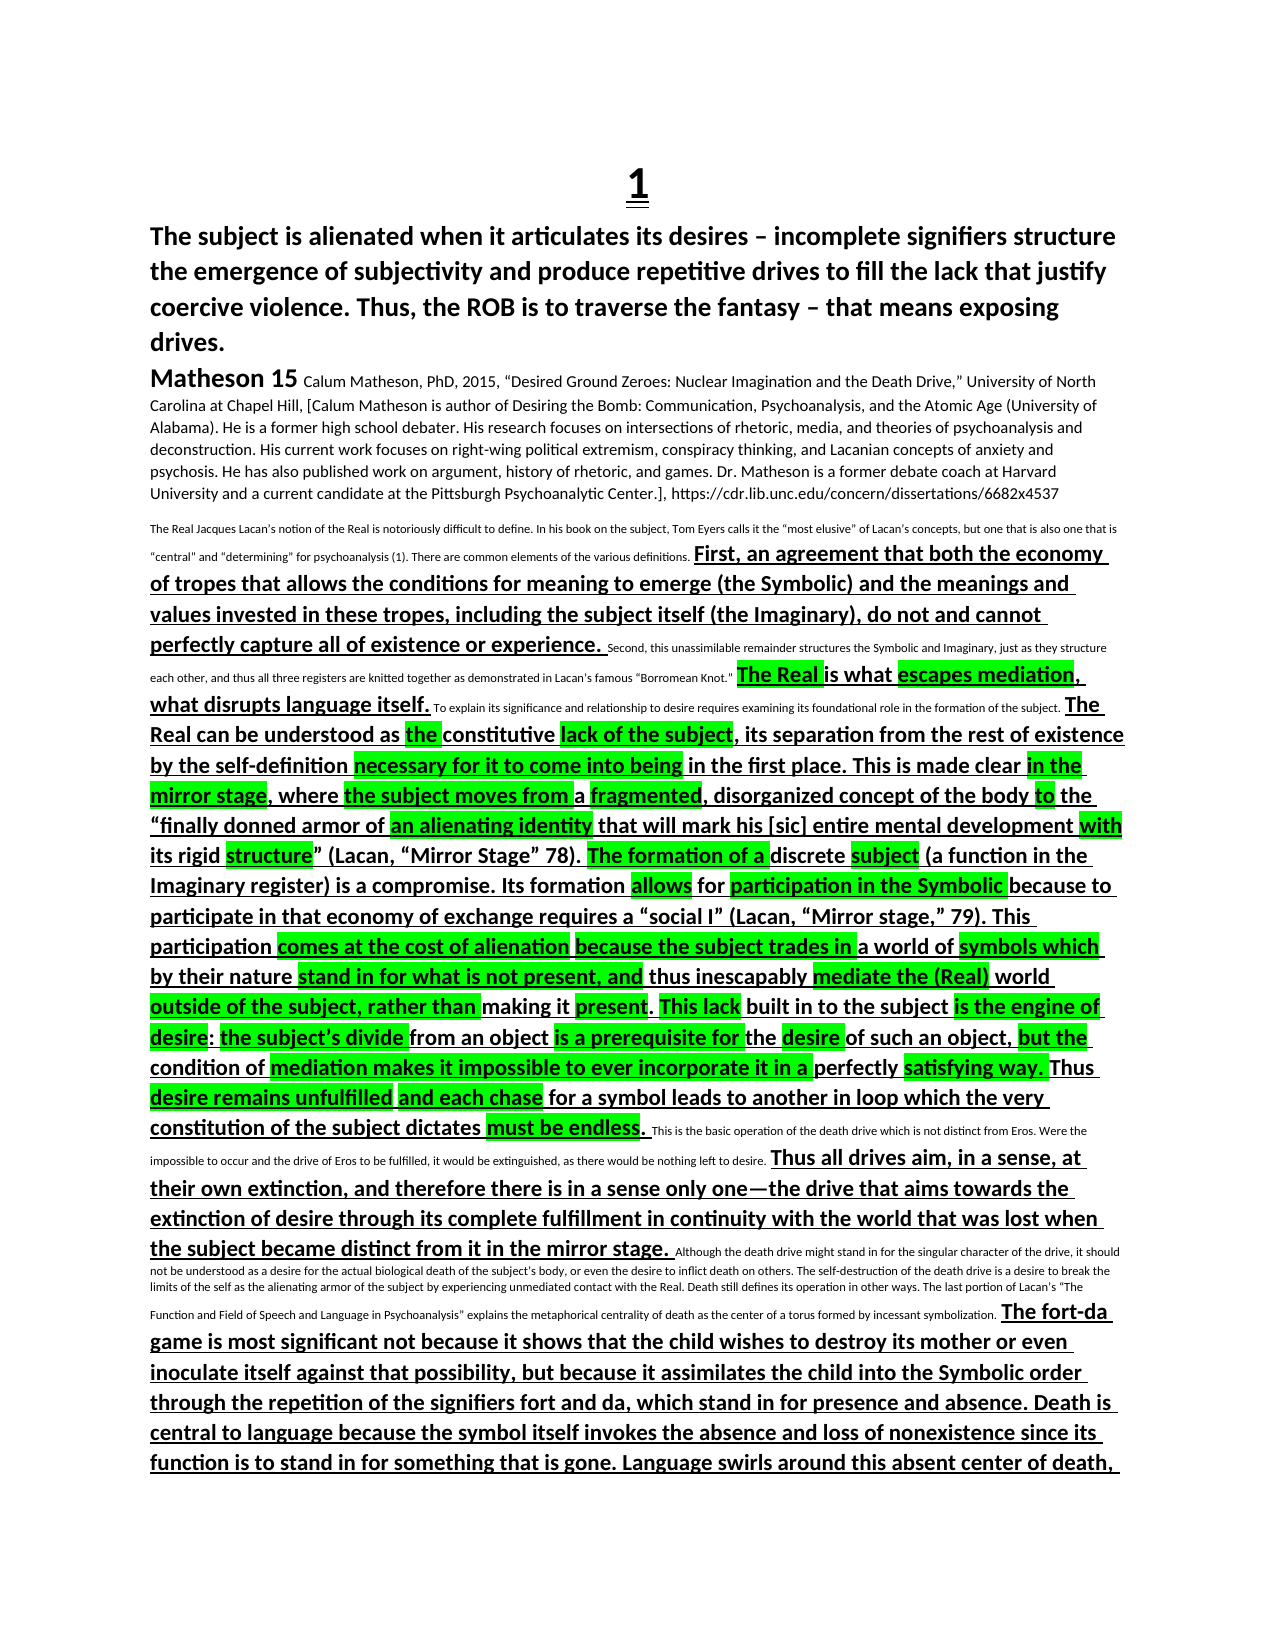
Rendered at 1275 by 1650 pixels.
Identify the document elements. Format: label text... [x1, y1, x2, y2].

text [150, 746, 1125, 1476]
text Matheson 15 Calum Matheson, PhD, 2015, “Desired Ground Zeroes: Nuclear Imagination and the Death Drive,” University of North Carolina at Chapel Hill, [Calum Matheson is author of Desiring the Bomb: Communication, Psychoanalysis, and the Atomic Age (University of Alabama). He is a former high school debater. His research focuses on intersections of rhetoric, media, and theories of psychoanalysis and deconstruction. His current work focuses on right-wing political extremism, conspiracy thinking, and Lacanian concepts of anxiety and psychosis. He has also published work on argument, history of rhetoric, and games. Dr. Matheson is a former debate coach at Harvard University and a current candidate at the Pittsburgh Psychoanalytic Center.], https://cdr.lib.unc.edu/concern/dissertations/6682x4537 [150, 361, 1125, 503]
subtitle The subject is alienated when it articulates its desires – incomplete signifiers structure the emergence of subjectivity and produce repetitive drives to fill the lack that justify coercive violence. Thus, the ROB is to traverse the fantasy – that means exposing drives. [150, 219, 1125, 358]
subtitle 1 [150, 154, 1125, 210]
